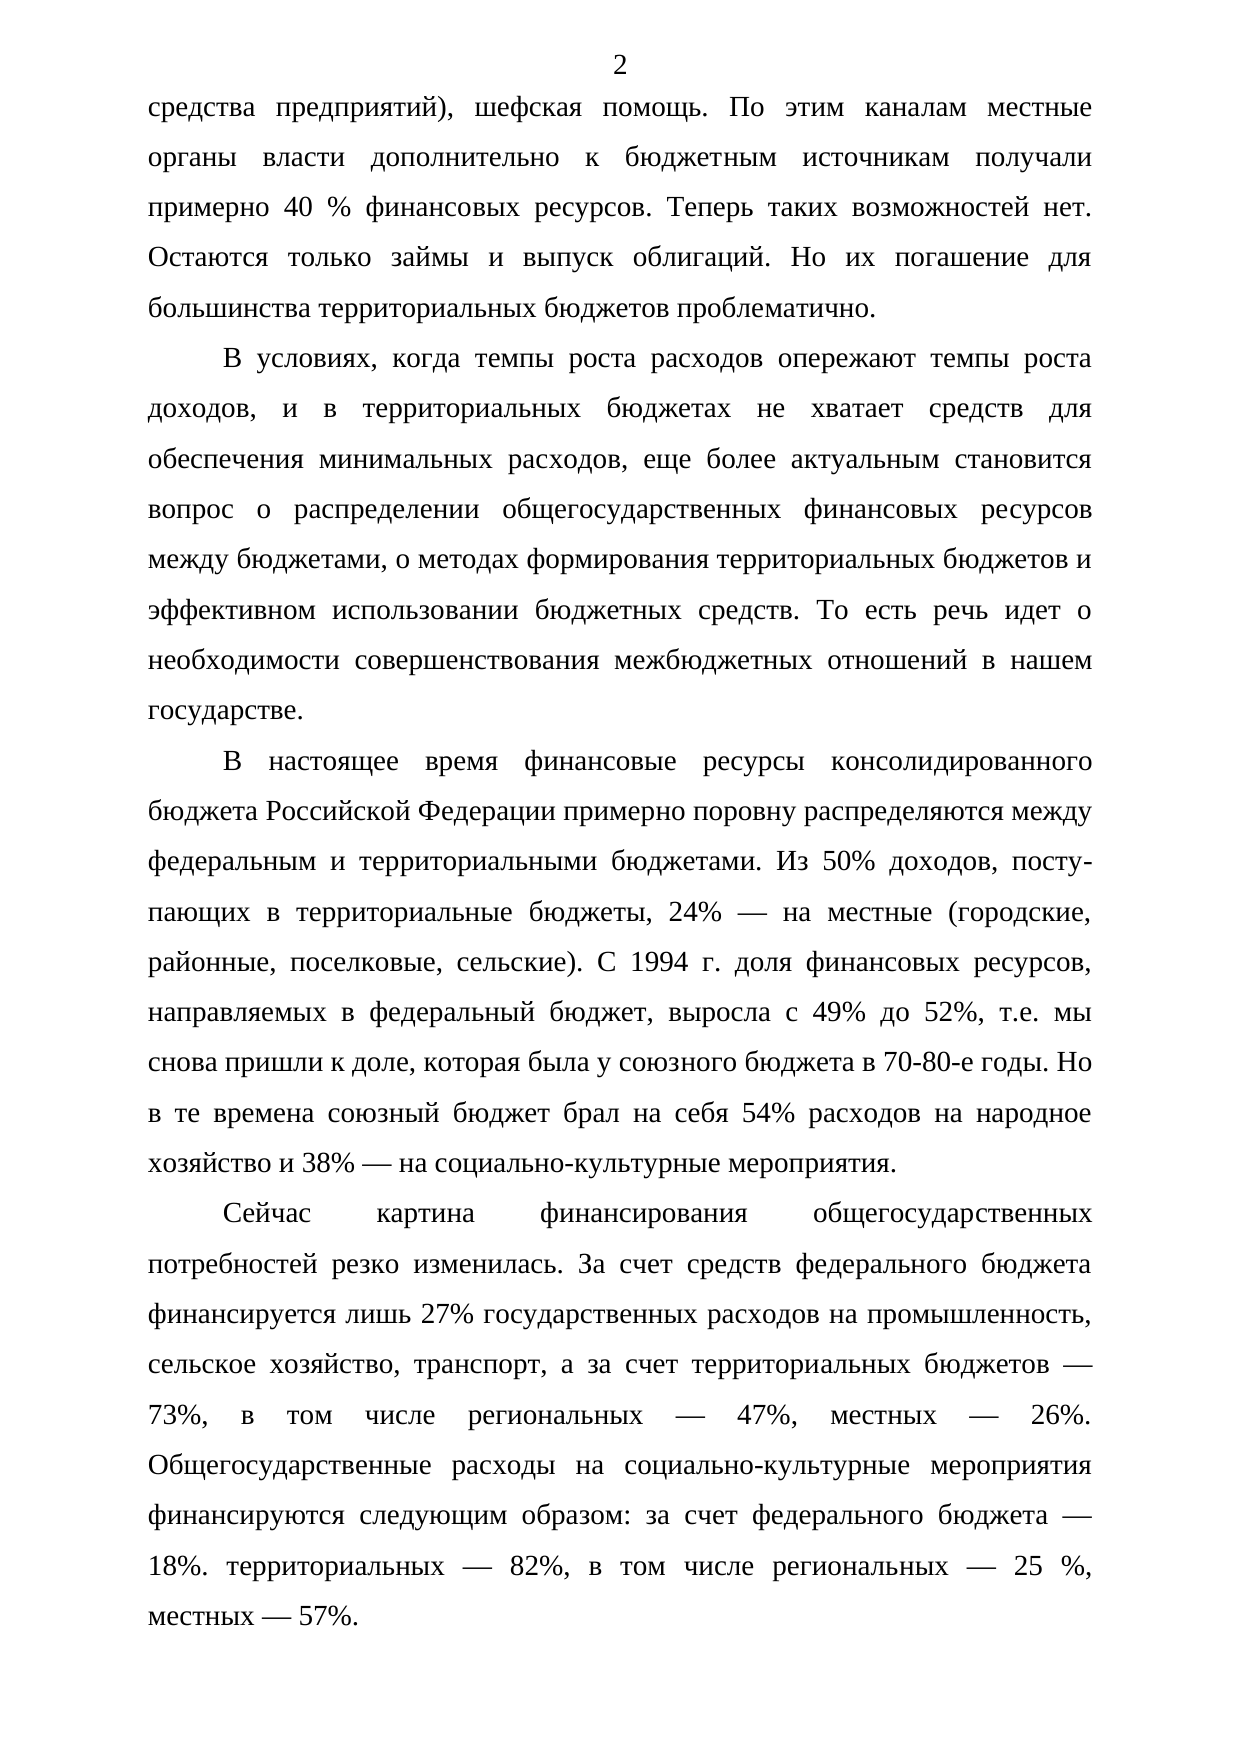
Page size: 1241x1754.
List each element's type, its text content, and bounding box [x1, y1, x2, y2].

text Сейчас картина финансирования общегосударственных потребностей резко изменилась. За счет средств федерального бюджета финансируется лишь 27% государственных расходов на промышленность, сельское хозяйство, транспорт, а за счет территориальных бюджетов — 73%, в том числе региональных — 47%, местных — 26%. Общегосударственные расходы на социально-культурные мероприятия финансируются следующим образом: за счет федерального бюджета — 18%. территориальных — 82%, в том числе региональных — 25 %, местных — 57%. [148, 1196, 1092, 1632]
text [148, 89, 1092, 323]
text В настоящее время финансовые ресурсы консолидированного бюджета Российской Федерации примерно поровну распределяются между федеральным и территориальными бюджетами. Из 50% доходов, поступающих в территориальные бюджеты, 24% — на местные (городские, районные, поселковые, сельские). С 1994 г. доля финансовых ресурсов, направляемых в федеральный бюджет, выросла с 49% до 52%, т.е. мы снова пришли к доле, которая была у союзного бюджета в 70-80-е годы. Но в те времена союзный бюджет брал на себя 54% расходов на народное хозяйство и 38% — на социально-культурные мероприятия. [148, 743, 1092, 1179]
text В условиях, когда темпы роста расходов опережают темпы роста доходов, и в территориальных бюджетах не хватает средств для обеспечения минимальных расходов, еще более актуальным становится вопрос о распределении общегосударственных финансовых ресурсов между бюджетами, о методах формирования территориальных бюджетов и эффективном использовании бюджетных средств. То есть речь идет о необходимости совершенствования межбюджетных отношений в нашем государстве. [148, 340, 1092, 726]
